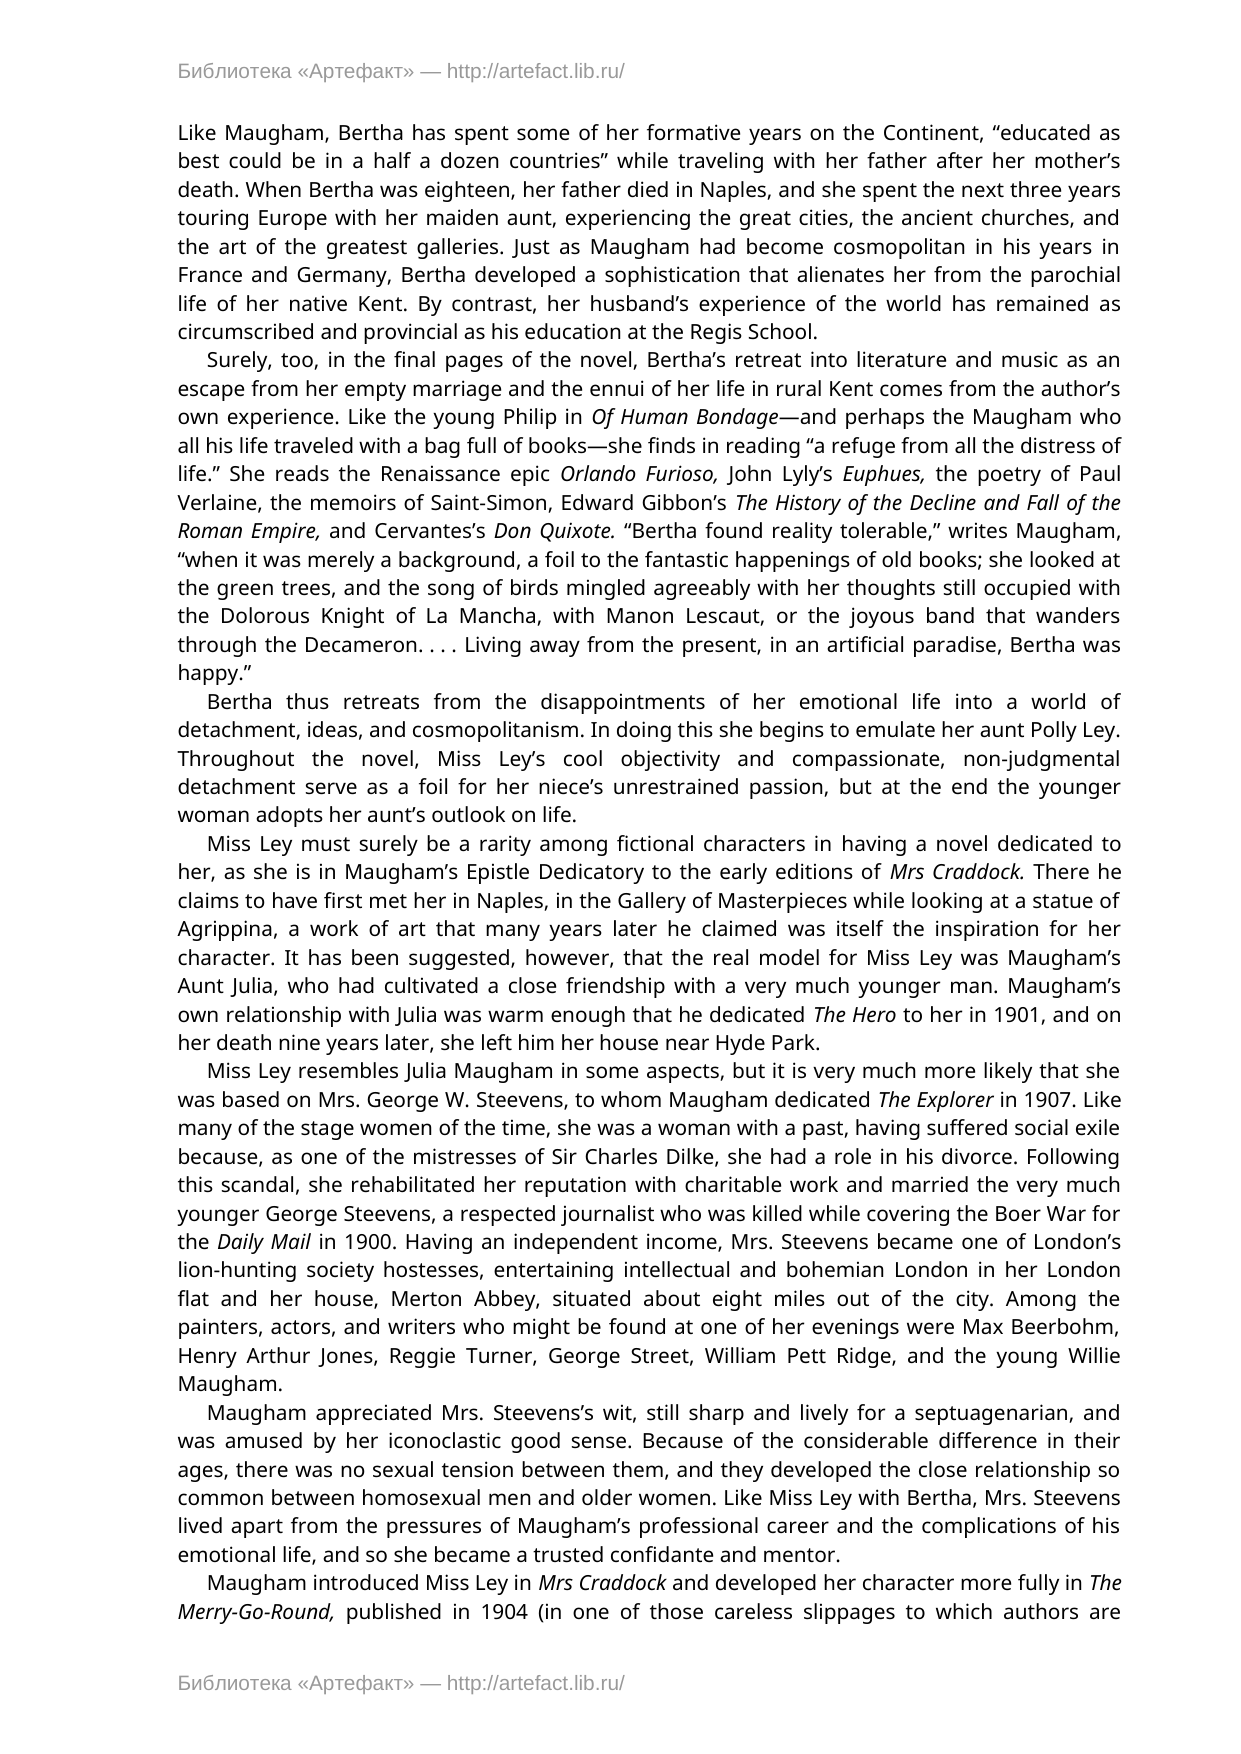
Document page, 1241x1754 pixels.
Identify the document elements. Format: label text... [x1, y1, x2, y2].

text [177, 1568, 1122, 1625]
text Maugham appreciated Mrs. Steevens’s wit, still sharp and lively for a septuagenarian, and was amused by her iconoclastic good sense. Because of the considerable difference in their ages, there was no sexual tension between them, and they developed the close relationship so common between homosexual men and older women. Like Miss Ley with Bertha, Mrs. Steevens lived apart from the pressures of Maugham’s professional career and the complications of his emotional life, and so she became a trusted confidante and mentor. [177, 1398, 1122, 1568]
text Miss Ley must surely be a rarity among fictional characters in having a novel dedicated to her, as she is in Maugham’s Epistle Dedicatory to the early editions of Mrs Craddock. There he claims to have first met her in Naples, in the Gallery of Masterpieces while looking at a statue of Agrippina, a work of art that many years later he claimed was itself the inspiration for her character. It has been suggested, however, that the real model for Miss Ley was Maugham’s Aunt Julia, who had cultivated a close friendship with a very much younger man. Maugham’s own relationship with Julia was warm enough that he dedicated The Hero to her in 1901, and on her death nine years later, she left him her house near Hyde Park. [177, 829, 1122, 1057]
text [177, 118, 1122, 346]
text Miss Ley resembles Julia Maugham in some aspects, but it is very much more likely that she was based on Mrs. George W. Steevens, to whom Maugham dedicated The Explorer in 1907. Like many of the stage women of the time, she was a woman with a past, having suffered social exile because, as one of the mistresses of Sir Charles Dilke, she had a role in his divorce. Following this scandal, she rehabilitated her reputation with charitable work and married the very much younger George Steevens, a respected journalist who was killed while covering the Boer War for the Daily Mail in 1900. Having an independent income, Mrs. Steevens became one of London’s lion-hunting society hostesses, entertaining intellectual and bohemian London in her London flat and her house, Merton Abbey, situated about eight miles out of the city. Among the painters, actors, and writers who might be found at one of her evenings were Max Beerbohm, Henry Arthur Jones, Reggie Turner, George Street, William Pett Ridge, and the young Willie Maugham. [177, 1057, 1122, 1398]
text Bertha thus retreats from the disappointments of her emotional life into a world of detachment, ideas, and cosmopolitanism. In doing this she begins to emulate her aunt Polly Ley. Throughout the novel, Miss Ley’s cool objectivity and compassionate, non-judgmental detachment serve as a foil for her niece’s unrestrained passion, but at the end the younger woman adopts her aunt’s outlook on life. [177, 687, 1122, 829]
text Surely, too, in the final pages of the novel, Bertha’s retreat into literature and music as an escape from her empty marriage and the ennui of her life in rural Kent comes from the author’s own experience. Like the young Philip in Of Human Bondage—and perhaps the Maugham who all his life traveled with a bag full of books—she finds in reading “a refuge from all the distress of life.” She reads the Renaissance epic Orlando Furioso, John Lyly’s Euphues, the poetry of Paul Verlaine, the memoirs of Saint-Simon, Edward Gibbon’s The History of the Decline and Fall of the Roman Empire, and Cervantes’s Don Quixote. “Bertha found reality tolerable,” writes Maugham, “when it was merely a background, a foil to the fantastic happenings of old books; she looked at the green trees, and the song of birds mingled agreeably with her thoughts still occupied with the Dolorous Knight of La Mancha, with Manon Lescaut, or the joyous band that wanders through the Decameron. . . . Living away from the present, in an artificial paradise, Bertha was happy.” [177, 346, 1122, 687]
